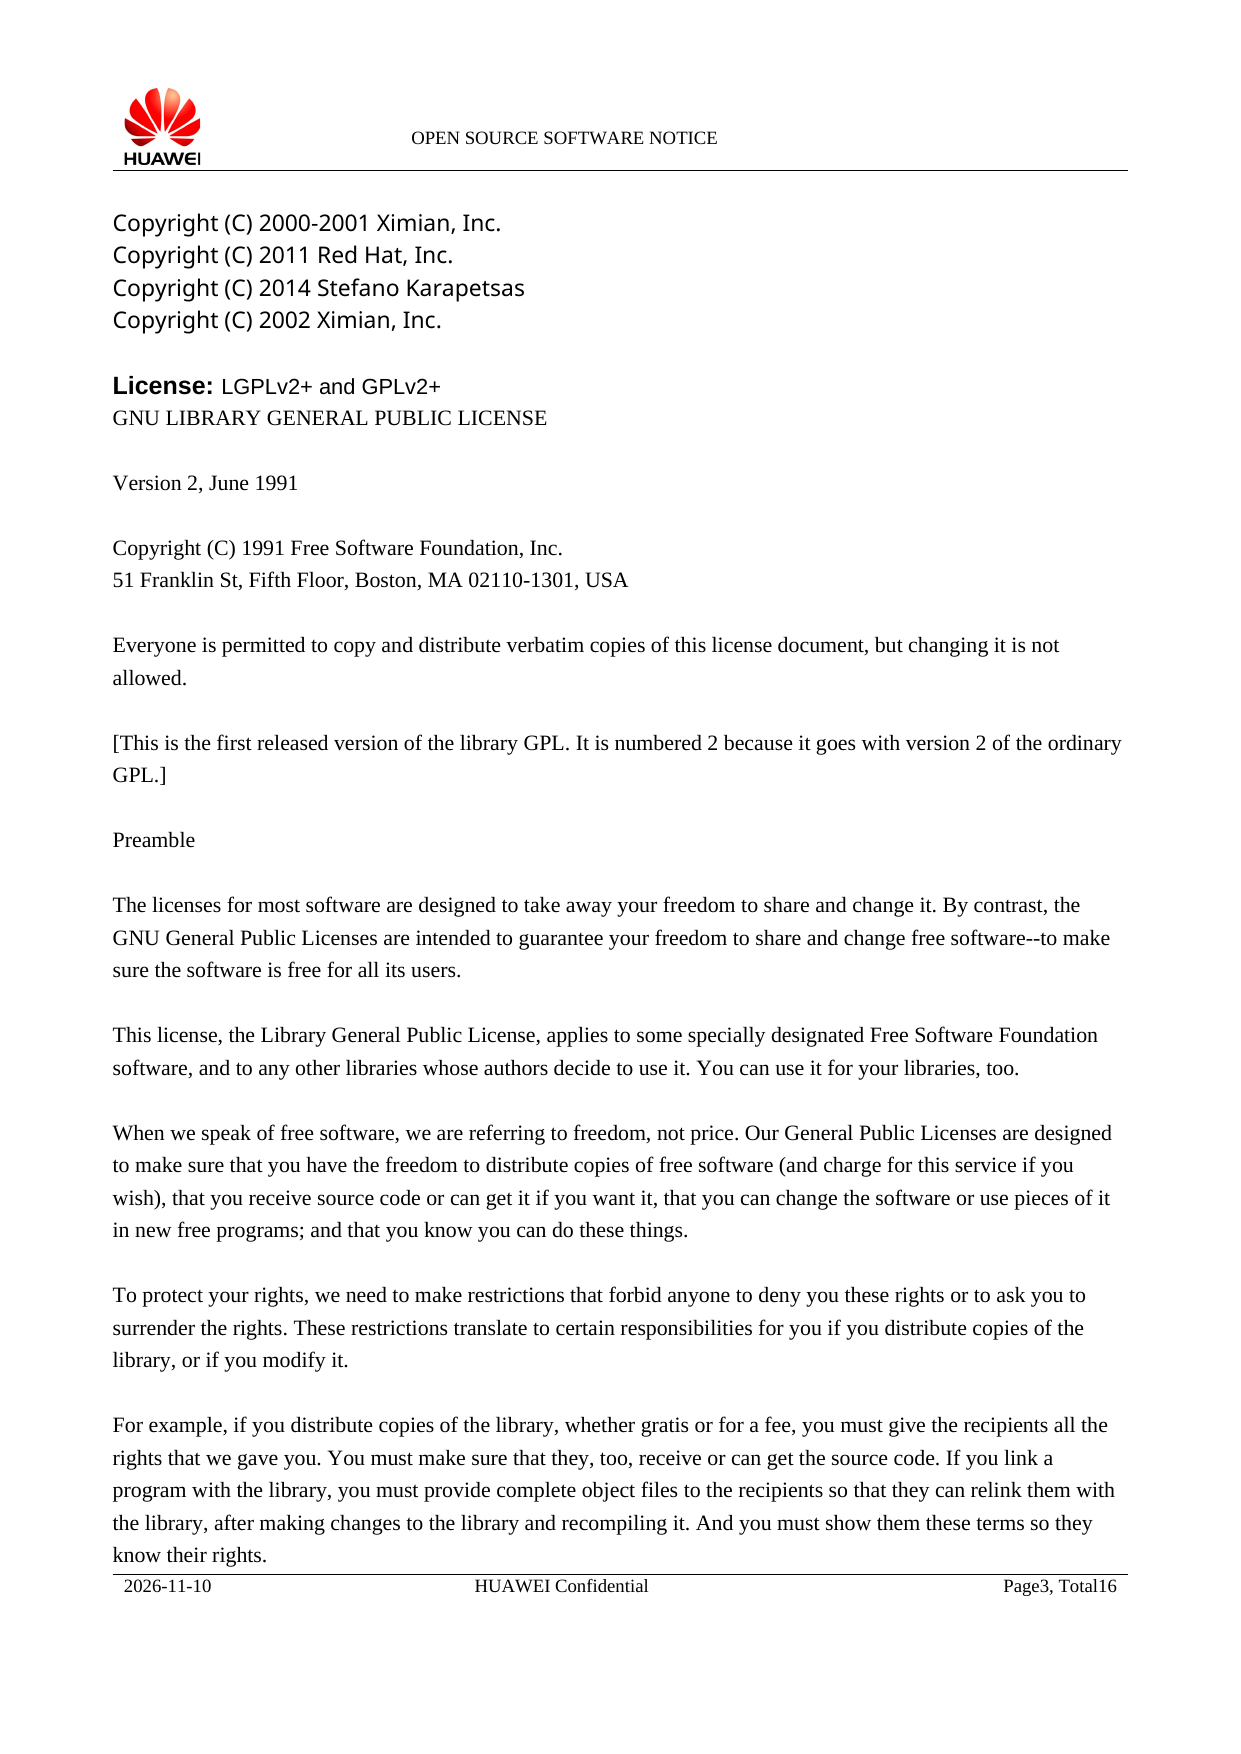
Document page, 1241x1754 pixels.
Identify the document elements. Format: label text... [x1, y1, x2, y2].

text License: LGPLv2+ and GPLv2+ [112, 369, 1128, 401]
picture [124, 88, 201, 165]
